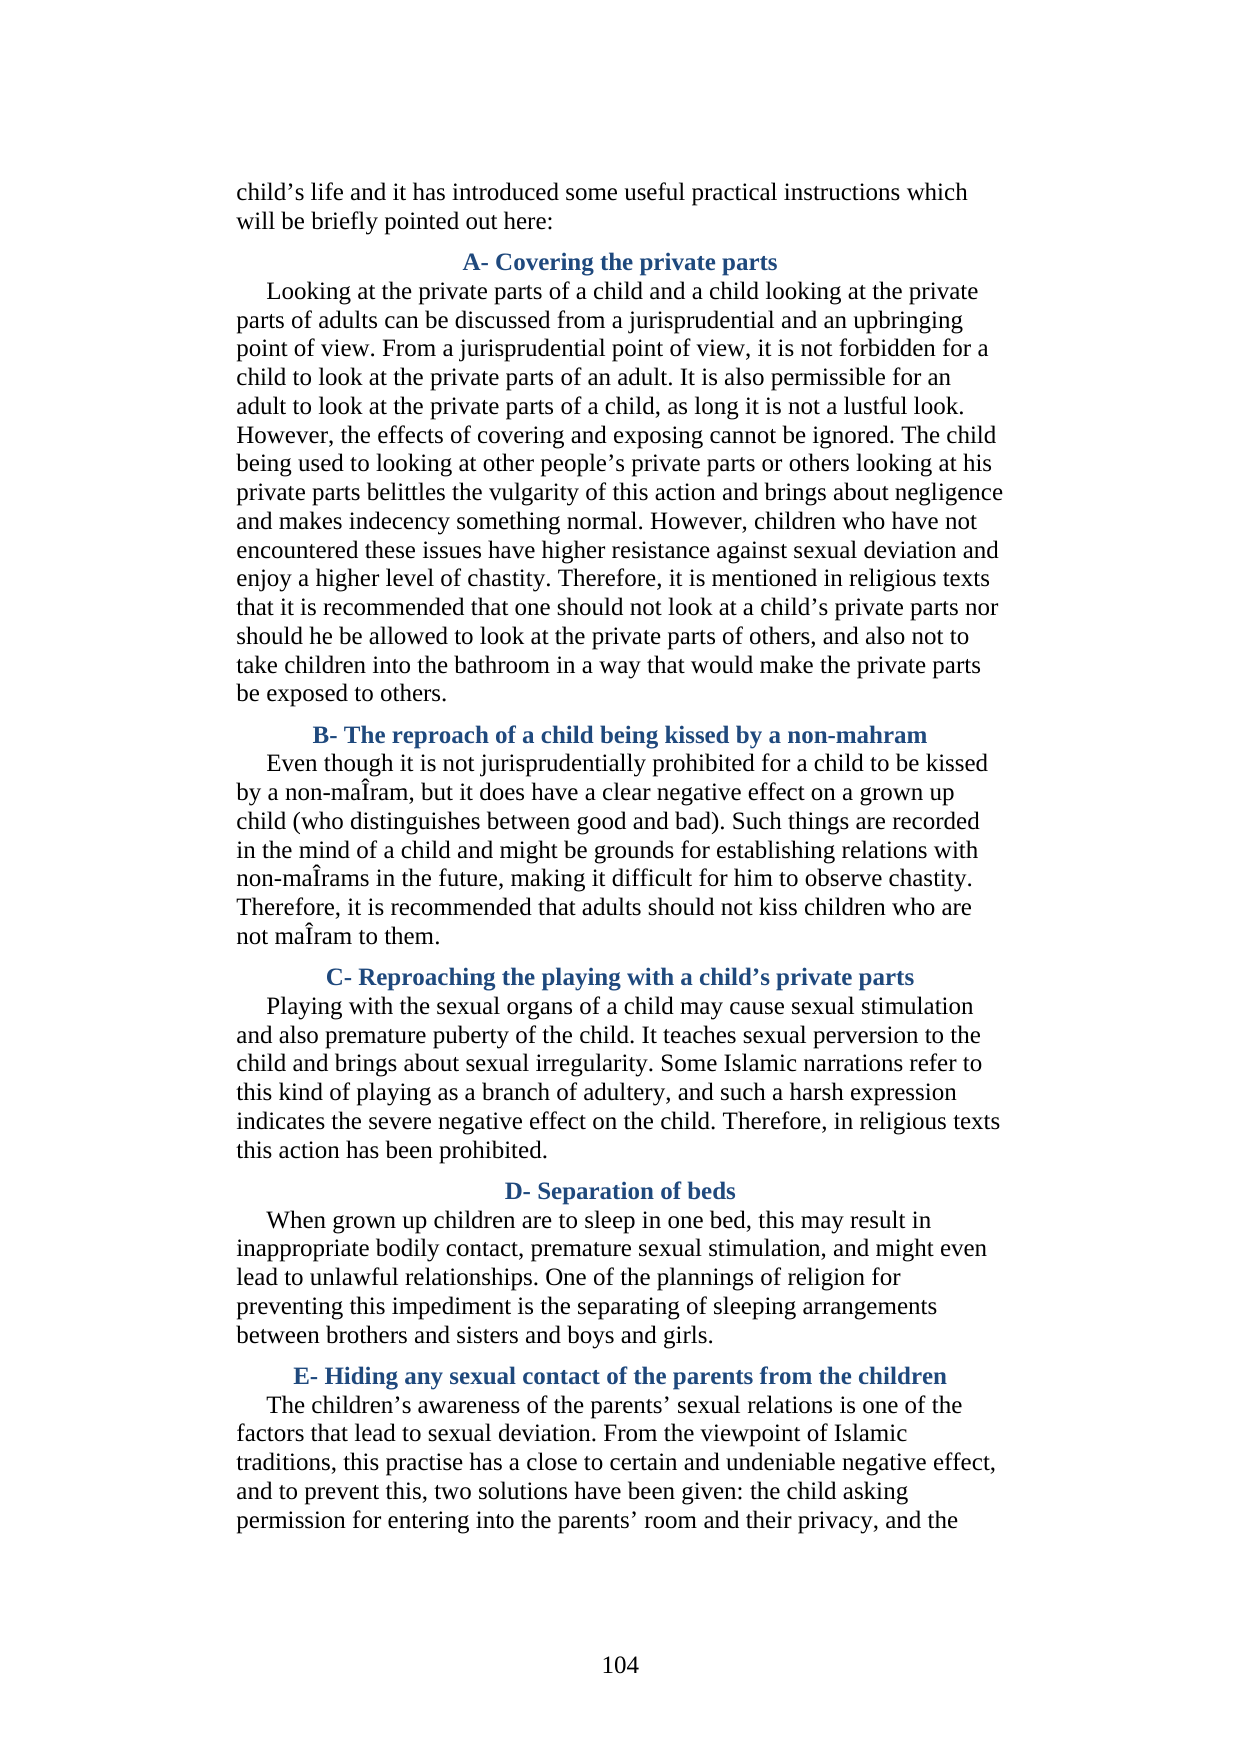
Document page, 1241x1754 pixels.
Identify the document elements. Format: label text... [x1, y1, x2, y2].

subtitle E- Hiding any sexual contact of the parents from the children [236, 1361, 1004, 1390]
text Looking at the private parts of a child and a child looking at the private parts of adults can be discussed from a jurisprudential and an upbringing point of view. From a jurisprudential point of view, it is not forbidden for a child to look at the private parts of an adult. It is also permissible for an adult to look at the private parts of a child, as long it is not a lustful look. However, the effects of covering and exposing cannot be ignored. The child being used to looking at other people’s private parts or others looking at his private parts belittles the vulgarity of this action and brings about negligence and makes indecency something normal. However, children who have not encountered these issues have higher resistance against sexual deviation and enjoy a higher level of chastity. Therefore, it is mentioned in religious texts that it is recommended that one should not look at a child’s private parts nor should he be allowed to look at the private parts of others, and also not to take children into the bathroom in a way that would make the private parts be exposed to others. [236, 276, 1004, 707]
subtitle B- The reproach of a child being kissed by a non-mahram [236, 720, 1004, 748]
subtitle D- Separation of beds [236, 1176, 1004, 1205]
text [236, 1390, 1004, 1533]
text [236, 177, 1004, 235]
text Even though it is not jurisprudentially prohibited for a child to be kissed by a non-maÎram, but it does have a clear negative effect on a grown up child (who distinguishes between good and bad). Such things are recorded in the mind of a child and might be grounds for establishing relations with non-maÎrams in the future, making it difficult for him to observe chastity. Therefore, it is recommended that adults should not kiss children who are not maÎram to them. [236, 748, 1004, 950]
text When grown up children are to sleep in one bed, this may result in inappropriate bodily contact, premature sexual stimulation, and might even lead to unlawful relationships. One of the plannings of religion for preventing this impediment is the separating of sleeping arrangements between brothers and sisters and boys and girls. [236, 1205, 1004, 1348]
text Playing with the sexual organs of a child may cause sexual stimulation and also premature puberty of the child. It teaches sexual perversion to the child and brings about sexual irregularity. Some Islamic narrations refer to this kind of playing as a branch of adultery, and such a harsh expression indicates the severe negative effect on the child. Therefore, in religious texts this action has been prohibited. [236, 991, 1004, 1163]
subtitle A- Covering the private parts [236, 247, 1004, 276]
subtitle C- Reproaching the playing with a child’s private parts [236, 962, 1004, 991]
